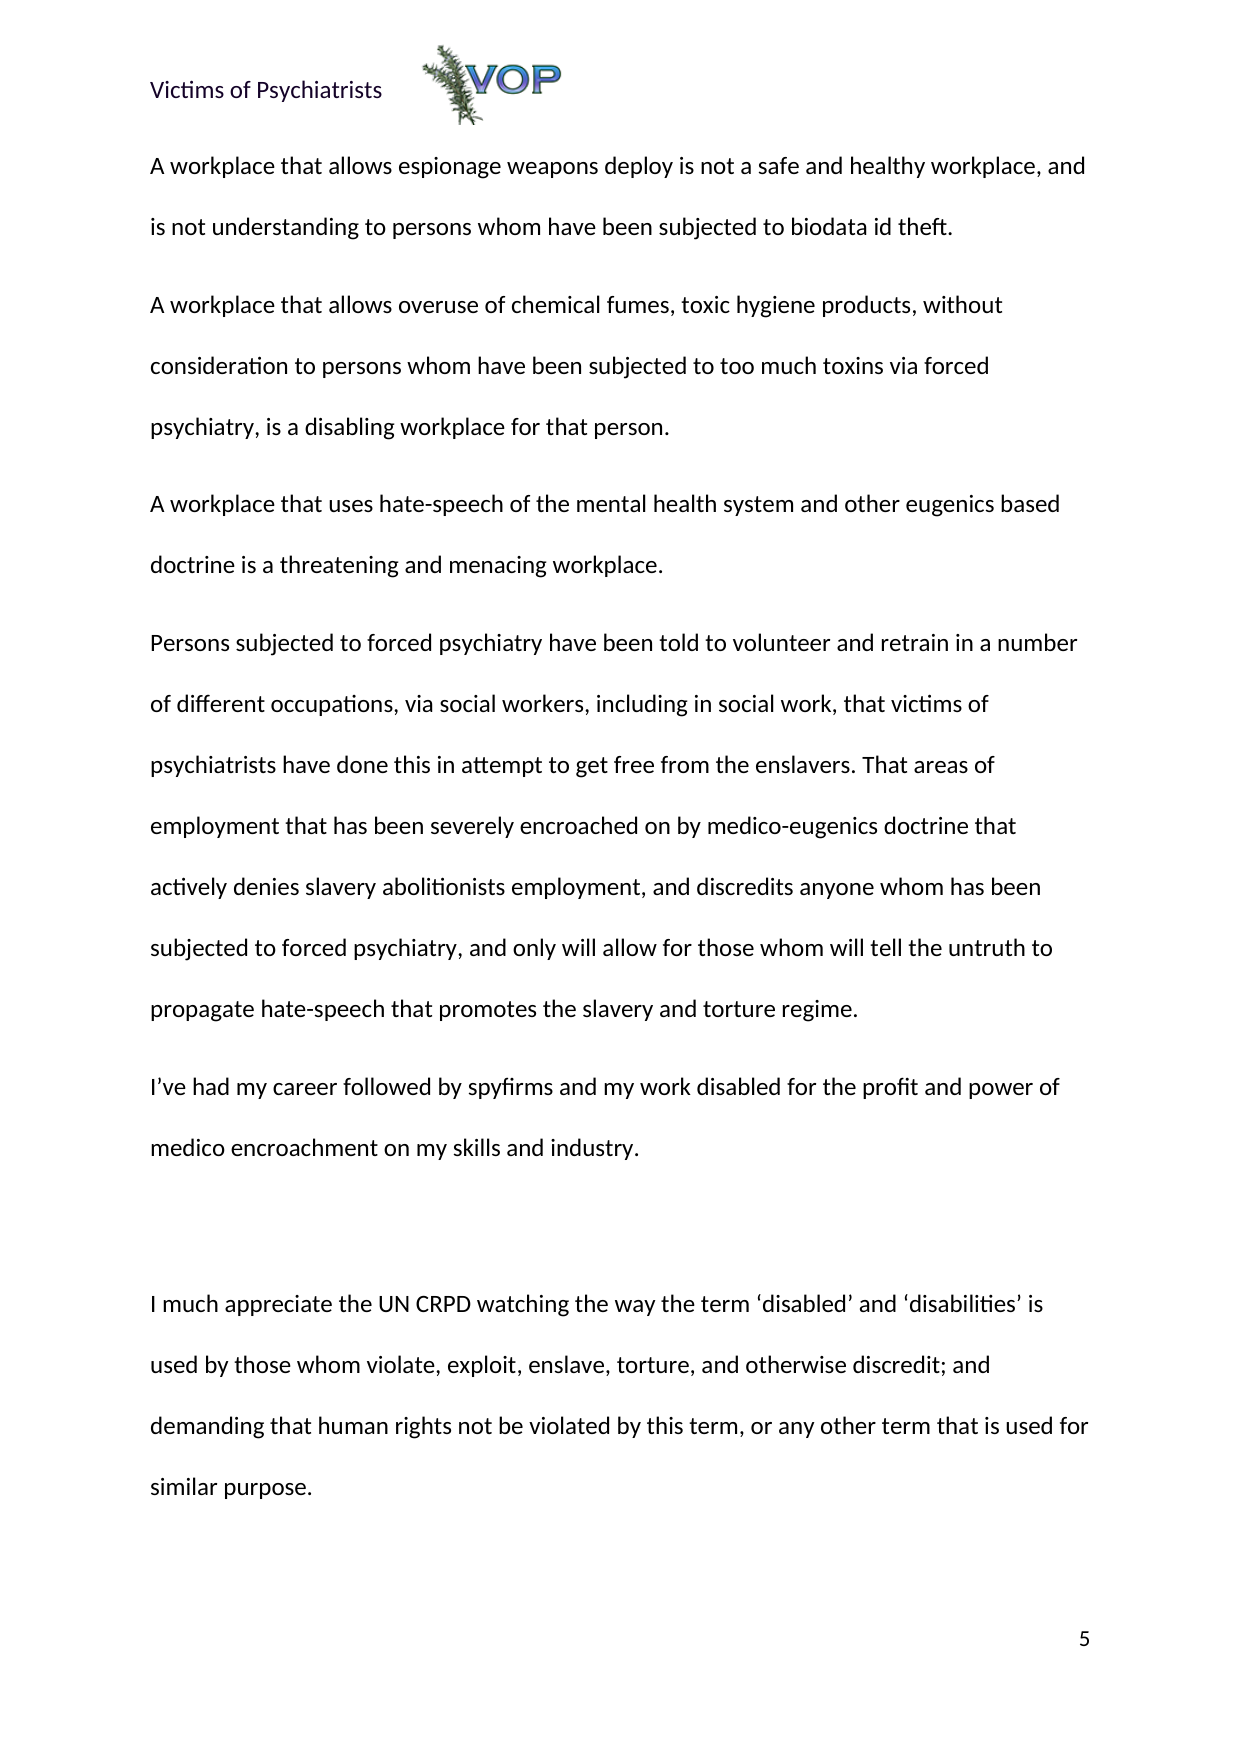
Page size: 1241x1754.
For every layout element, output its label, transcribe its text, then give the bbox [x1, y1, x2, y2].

text Persons subjected to forced psychiatry have been told to volunteer and retrain in a number of different occupations, via social workers, including in social work, that victims of psychiatrists have done this in attempt to get free from the enslavers. That areas of employment that has been severely encroached on by medico-eugenics doctrine that actively denies slavery abolitionists employment, and discredits anyone whom has been subjected to forced psychiatry, and only will allow for those whom will tell the untruth to propagate hate-speech that promotes the slavery and torture regime. [150, 627, 1090, 1024]
text I much appreciate the UN CRPD watching the way the term ‘disabled’ and ‘disabilities’ is used by those whom violate, exploit, enslave, torture, and otherwise discredit; and demanding that human rights not be violated by this term, or any other term that is used for similar purpose. [150, 1288, 1090, 1501]
picture [418, 40, 565, 125]
text A workplace that allows espionage weapons deploy is not a safe and healthy workplace, and is not understanding to persons whom have been subjected to biodata id theft. [150, 150, 1090, 242]
text A workplace that uses hate-speech of the mental health system and other eugenics based doctrine is a threatening and menacing workplace. [150, 488, 1090, 580]
text A workplace that allows overuse of chemical fumes, toxic hygiene products, without consideration to persons whom have been subjected to too much toxins via forced psychiatry, is a disabling workplace for that person. [150, 289, 1090, 441]
text I’ve had my career followed by spyfirms and my work disabled for the profit and power of medico encroachment on my skills and industry. [150, 1071, 1090, 1163]
